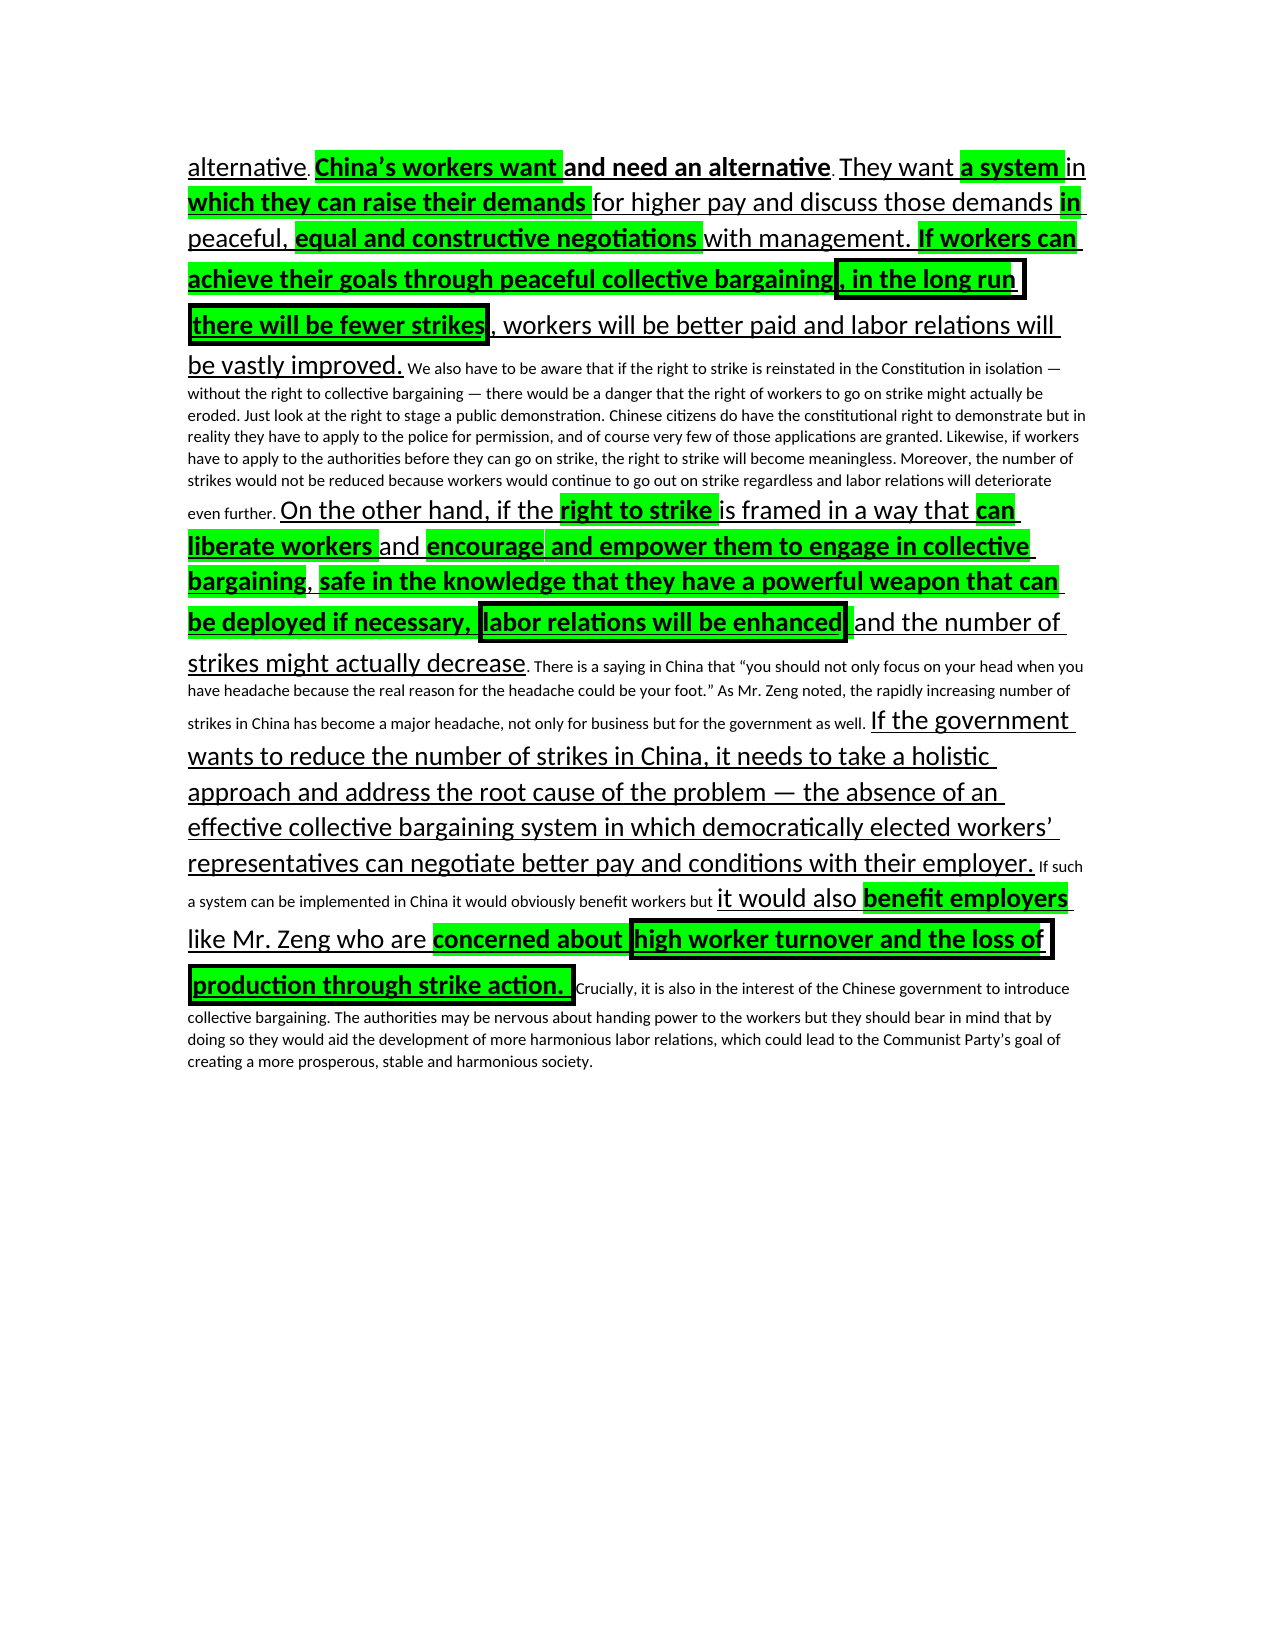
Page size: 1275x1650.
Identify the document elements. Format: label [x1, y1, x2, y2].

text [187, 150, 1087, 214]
text [187, 215, 1087, 1072]
